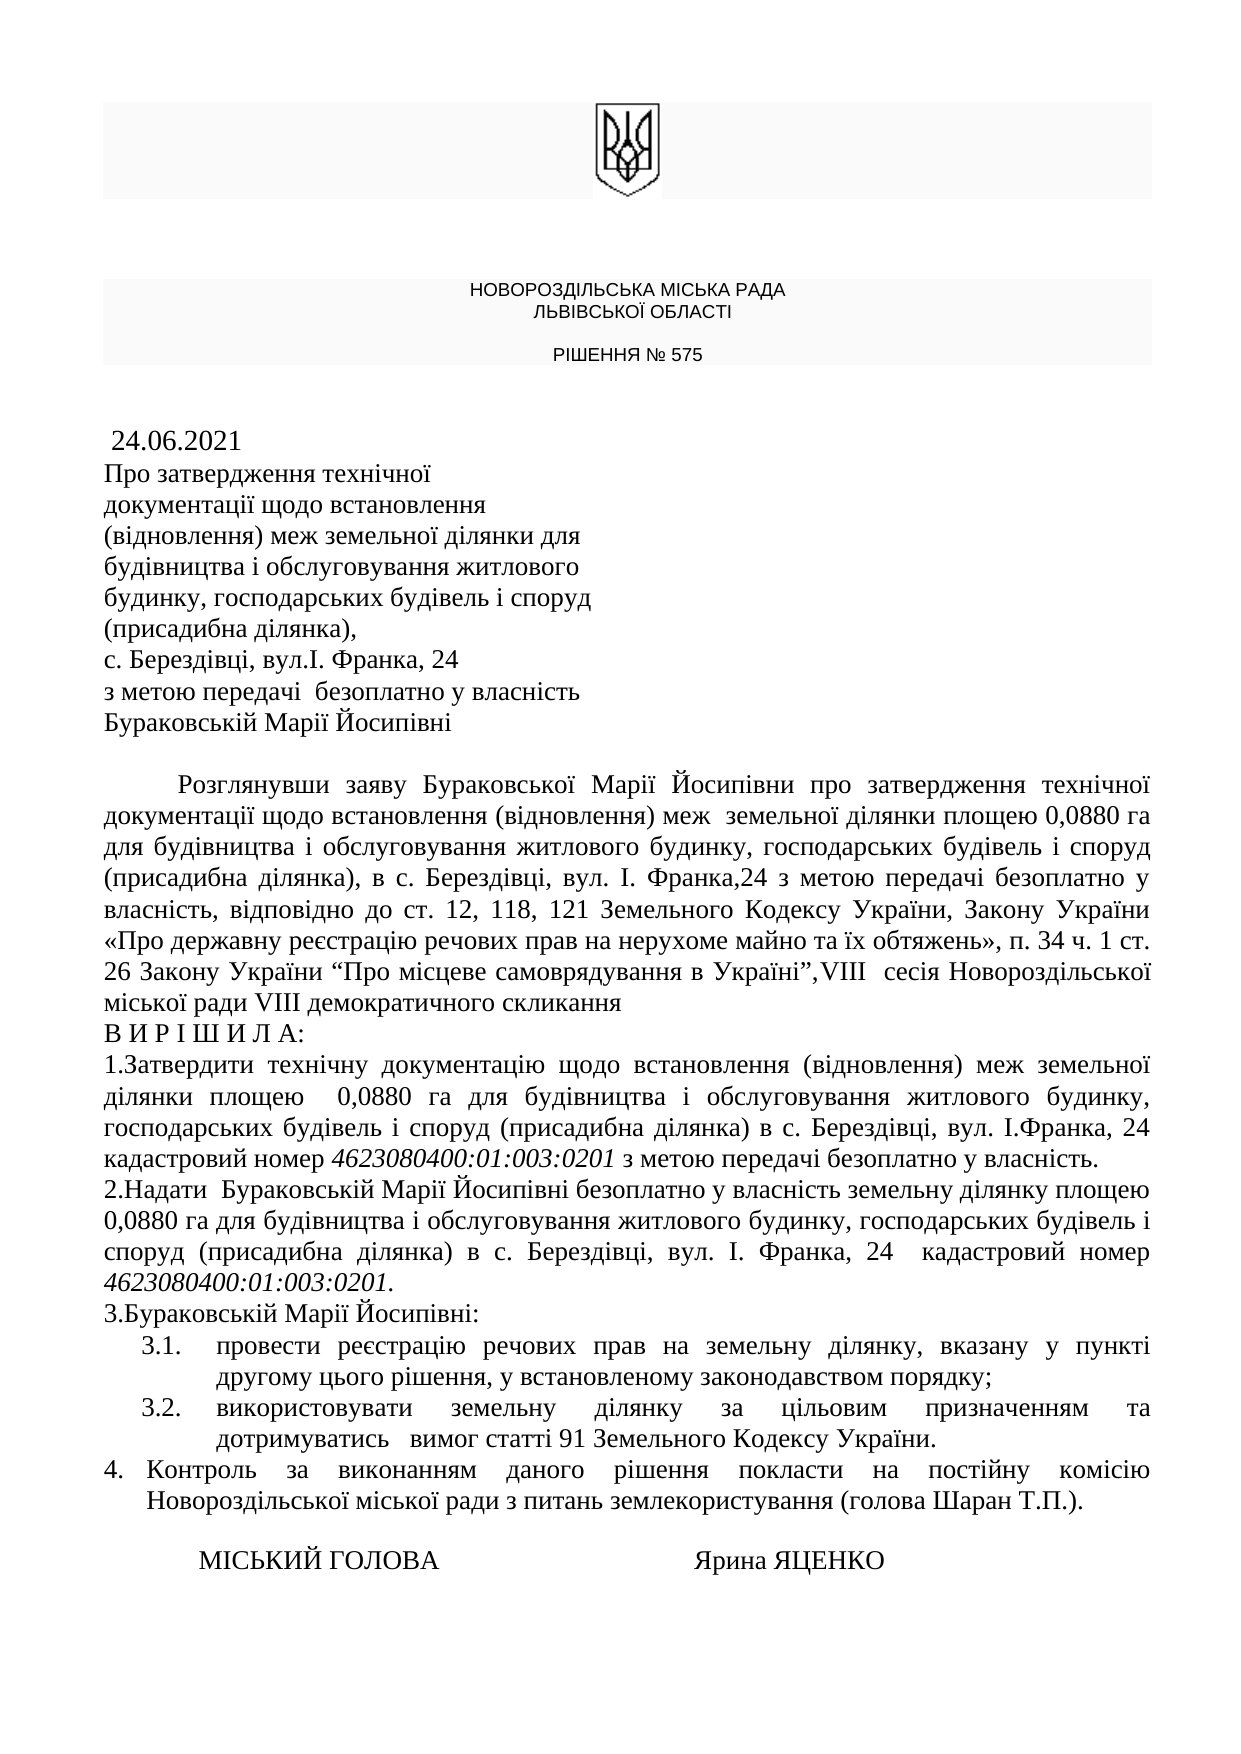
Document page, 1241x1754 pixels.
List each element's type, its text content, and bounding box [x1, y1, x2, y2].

text з метою передачі безоплатно у власність [103, 675, 842, 706]
text с. Берездівці, вул.І. Франка, 24 [103, 643, 842, 675]
text 3.Бураковській Марії Йосипівні: [103, 1298, 842, 1329]
text 24.06.2021 [103, 423, 1152, 457]
list Контроль за виконанням даного рішення покласти на постійну комісію Новороздільської міської ради з питань землекористування (голова Шаран Т.П.). [103, 1453, 1152, 1516]
text МІСЬКИЙ ГОЛОВА Ярина ЯЦЕНКО [103, 1547, 1152, 1575]
text Розглянувши заяву Бураковської Марії Йосипівни про затвердження технічної документації щодо встановлення (відновлення) меж земельної ділянки площею 0,0880 га для будівництва і обслуговування житлового будинку, господарських будівель і споруд (присадибна ділянка), в с. Берездівці, вул. І. Франка,24 з метою передачі безоплатно у власність, відповідно до ст. 12, 118, 121 Земельного Кодексу України, Закону України «Про державну реєстрацію речових прав на нерухоме майно та їх обтяжень», п. 34 ч. 1 ст. 26 Закону України “Про місцеве самоврядування в Україні”,VIII сесія Новороздільської міської ради VIIІ демократичного скликання [103, 768, 1152, 1017]
text документації щодо встановлення [103, 488, 842, 519]
text НОВОРОЗДІЛЬСЬКА МІСЬКА РАДА ЛЬВІВСЬКОЇ ОБЛАСТІ РІШЕННЯ № 575 [103, 279, 1152, 365]
list використовувати земельну ділянку за цільовим призначенням та дотримуватись вимог статті 91 Земельного Кодексу України. [141, 1391, 1152, 1453]
text (присадибна ділянка), [103, 612, 842, 643]
list 1.Затвердити технічну документацію щодо встановлення (відновлення) меж земельної ділянки площею 0,0880 га для будівництва і обслуговування житлового будинку, господарських будівель і споруд (присадибна ділянка) в с. Берездівці, вул. І.Франка, 24 кадастровий номер 4623080400:01:003:0201 з метою передачі безоплатно у власність. [103, 1048, 1152, 1173]
text Про затвердження технічної [103, 457, 842, 488]
list 2.Надати Бураковській Марії Йосипівні безоплатно у власність земельну ділянку площею 0,0880 га для будівництва і обслуговування житлового будинку, господарських будівель і споруд (присадибна ділянка) в с. Берездівці, вул. І. Франка, 24 кадастровий номер 4623080400:01:003:0201. [103, 1173, 1152, 1298]
text будівництва і обслуговування житлового [103, 550, 842, 581]
text Бураковській Марії Йосипівні [103, 706, 842, 737]
list провести реєстрацію речових прав на земельну ділянку, вказану у пункті другому цього рішення, у встановленому законодавством порядку; [141, 1329, 1152, 1391]
text будинку, господарських будівель і споруд [103, 581, 842, 612]
picture [593, 102, 663, 200]
text (відновлення) меж земельної ділянки для [103, 519, 842, 550]
text В И Р І Ш И Л А: [103, 1017, 1152, 1048]
